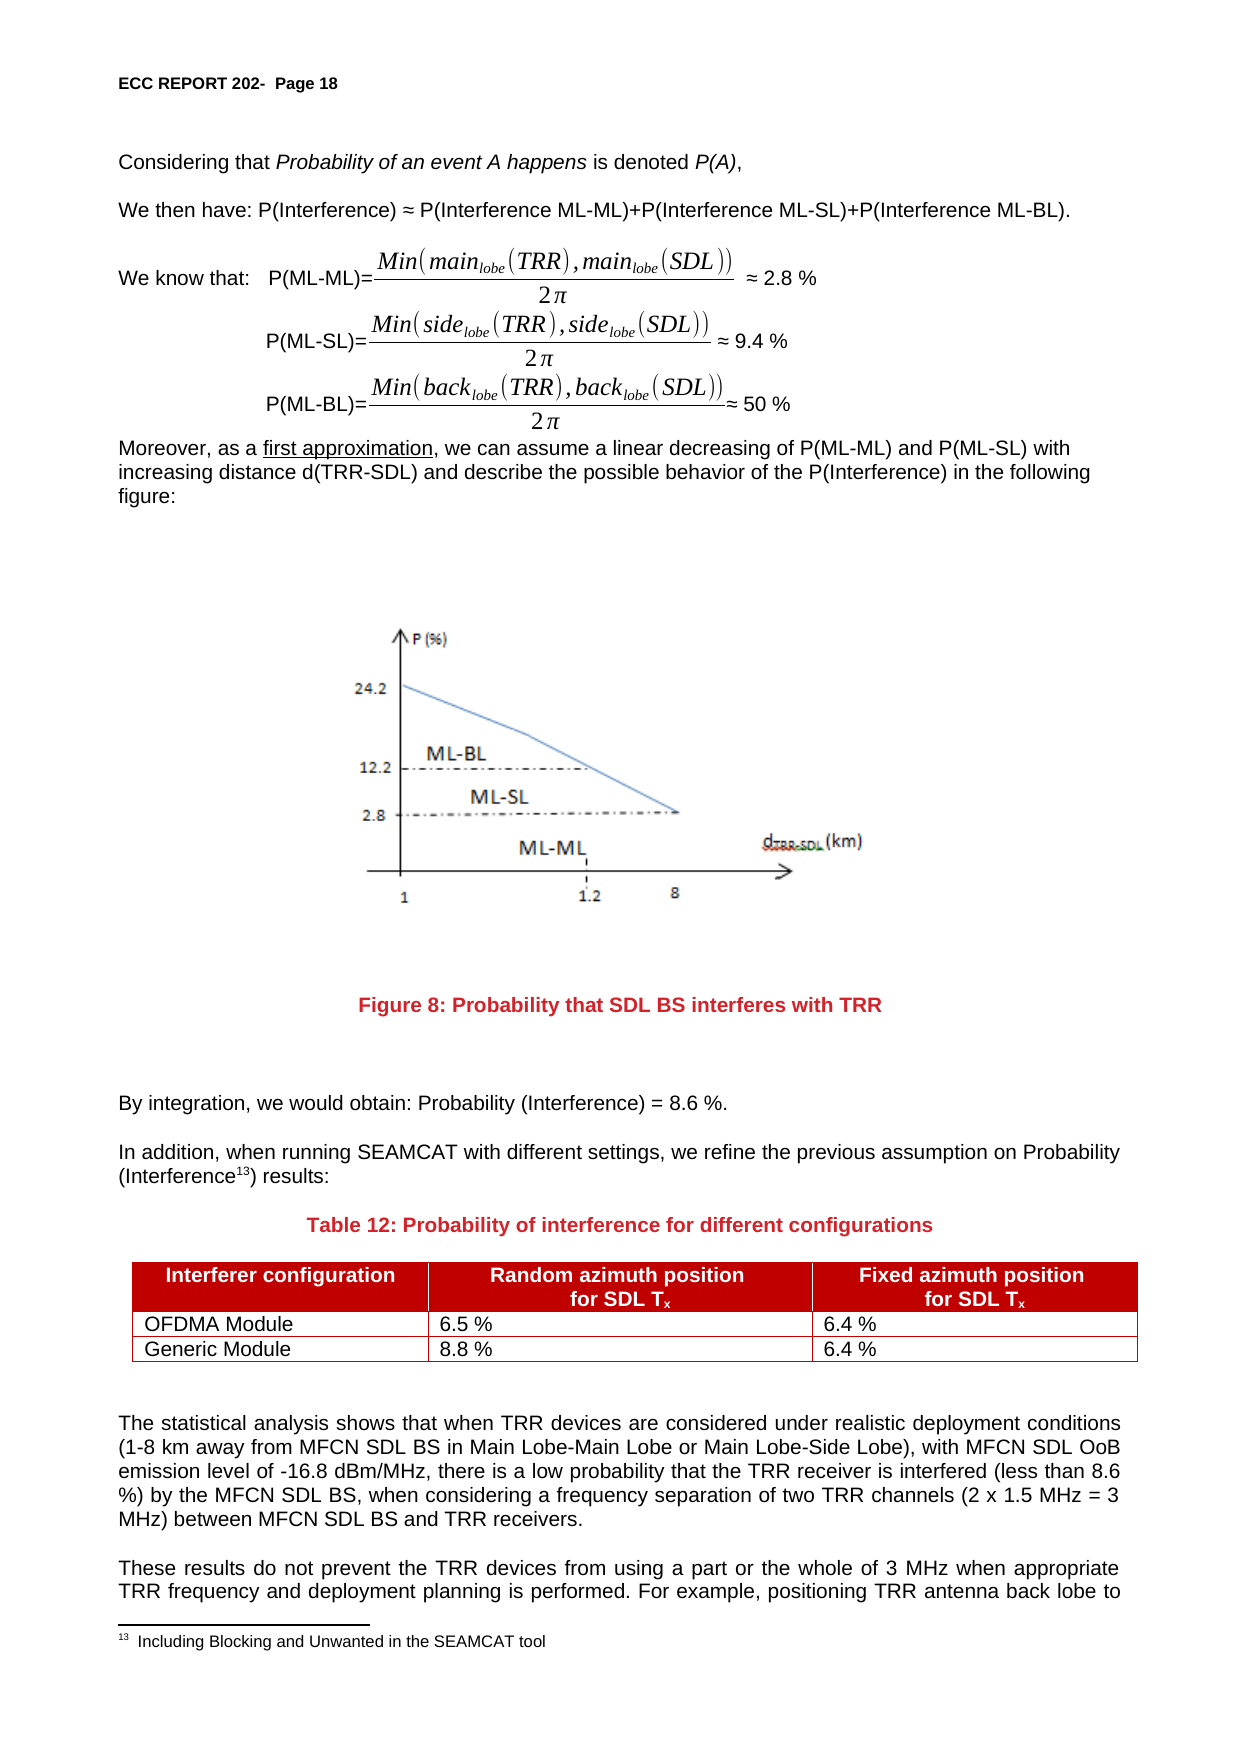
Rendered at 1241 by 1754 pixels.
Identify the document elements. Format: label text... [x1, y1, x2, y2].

table_cell OFDMA Module [133, 1312, 428, 1336]
text In addition, when running SEAMCAT with different settings, we refine the previous assumption on Probability (Interference) results: [118, 1140, 1122, 1188]
table_cell 8.8 % [429, 1337, 812, 1361]
text The statistical analysis shows that when TRR devices are considered under realistic deployment conditions (1-8 km away from MFCN SDL BS in Main Lobe-Main Lobe or Main Lobe-Side Lobe), with MFCN SDL OoB emission level of -16.8 dBm/MHz, there is a low probability that the TRR receiver is interfered (less than 8.6 %) by the MFCN SDL BS, when considering a frequency separation of two TRR channels (2 x 1.5 MHz = 3 MHz) between MFCN SDL BS and TRR receivers. [118, 1411, 1122, 1530]
table_header Interferer configuration [133, 1263, 428, 1311]
text Figure 8: Probability that SDL BS interferes with TRR [118, 993, 1122, 1017]
table_header Fixed azimuth position for SDL Tx [813, 1263, 1137, 1311]
picture [306, 555, 935, 968]
table_cell 6.4 % [813, 1312, 1137, 1336]
text P(ML-BL)=≈ 50 % [192, 372, 1122, 436]
table_cell 6.5 % [429, 1312, 812, 1336]
text Moreover, as a first approximation, we can assume a linear decreasing of P(ML-ML) and P(ML-SL) with increasing distance d(TRR-SDL) and describe the possible behavior of the P(Interference) in the following figure: [118, 436, 1122, 507]
text By integration, we would obtain: Probability (Interference) = 8.6 %. [118, 1091, 1122, 1115]
text We know that: P(ML-ML)= ≈ 2.8 % [118, 246, 1122, 309]
text Table 12: Probability of interference for different configurations [118, 1213, 1122, 1237]
text Considering that Probability of an event A happens is denoted P(A), [118, 150, 1122, 174]
table_cell 6.4 % [813, 1337, 1137, 1361]
table_header Random azimuth position for SDL Tx [429, 1263, 812, 1311]
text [118, 1555, 1122, 1603]
text We then have: P(Interference) ≈ P(Interference ML-ML)+P(Interference ML-SL)+P(Interference ML-BL). [118, 198, 1122, 222]
text P(ML-SL)= ≈ 9.4 % [192, 309, 1122, 372]
table_cell Generic Module [133, 1337, 428, 1361]
